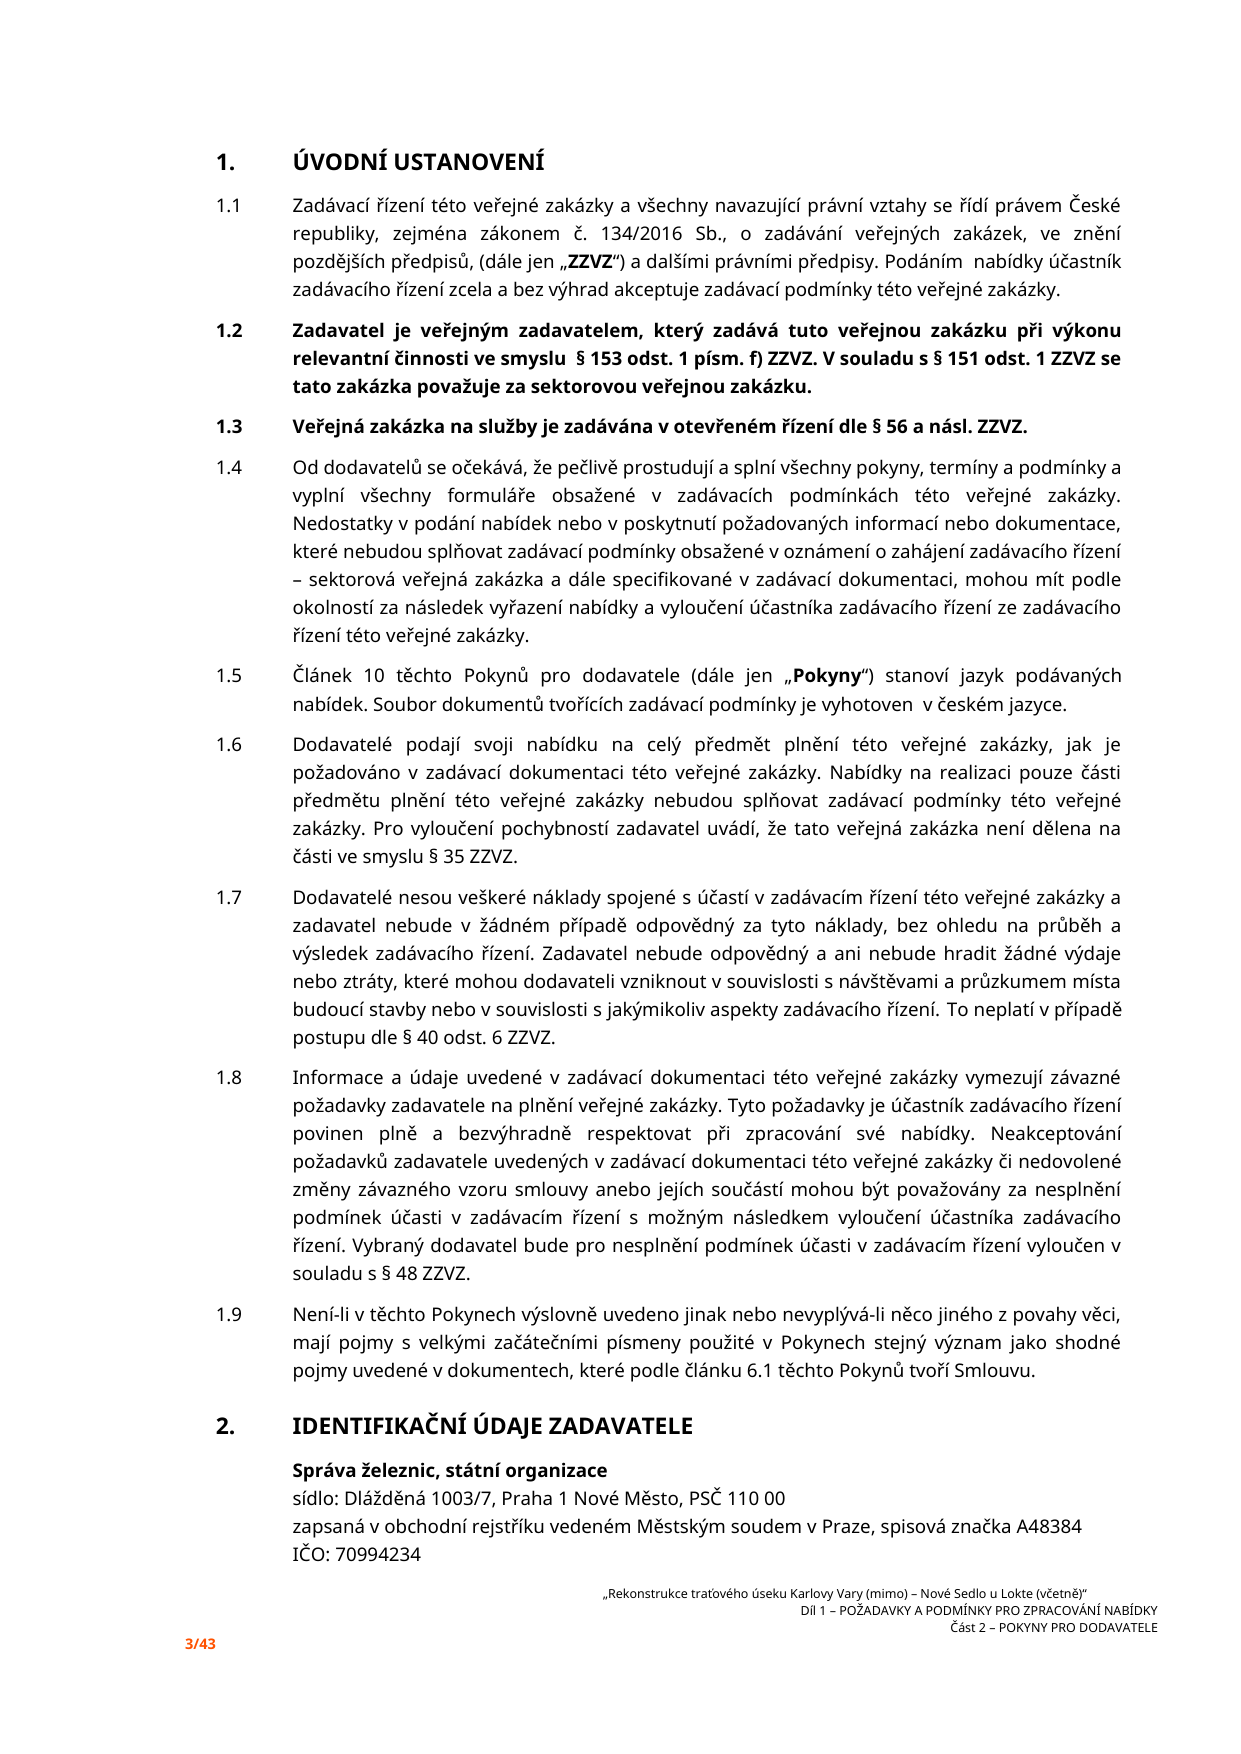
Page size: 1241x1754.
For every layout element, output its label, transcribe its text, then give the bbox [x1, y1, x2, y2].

text Dodavatelé podají svoji nabídku na celý předmět plnění této veřejné zakázky, jak je požadováno v zadávací dokumentaci této veřejné zakázky. Nabídky na realizaci pouze části předmětu plnění této veřejné zakázky nebudou splňovat zadávací podmínky této veřejné zakázky. Pro vyloučení pochybností zadavatel uvádí, že tato veřejná zakázka není dělena na části ve smyslu § 35 ZZVZ. [216, 731, 1122, 869]
text Veřejná zakázka na služby je zadávána v otevřeném řízení dle § 56 a násl. ZZVZ. [216, 414, 1122, 439]
text ÚVODNÍ USTANOVENÍ [216, 146, 1122, 177]
text Zadávací řízení této veřejné zakázky a všechny navazující právní vztahy se řídí právem České republiky, zejména zákonem č. 134/2016 Sb., o zadávání veřejných zakázek, ve znění pozdějších předpisů, (dále jen „ZZVZ“) a dalšími právními předpisy. Podáním nabídky účastník zadávacího řízení zcela a bez výhrad akceptuje zadávací podmínky této veřejné zakázky. [216, 192, 1122, 302]
text Od dodavatelů se očekává, že pečlivě prostudují a splní všechny pokyny, termíny a podmínky a vyplní všechny formuláře obsažené v zadávacích podmínkách této veřejné zakázky. Nedostatky v podání nabídek nebo v poskytnutí požadovaných informací nebo dokumentace, které nebudou splňovat zadávací podmínky obsažené v oznámení o zahájení zadávacího řízení – sektorová veřejná zakázka a dále specifikované v zadávací dokumentaci, mohou mít podle okolností za následek vyřazení nabídky a vyloučení účastníka zadávacího řízení ze zadávacího řízení této veřejné zakázky. [216, 454, 1122, 648]
text Informace a údaje uvedené v zadávací dokumentaci této veřejné zakázky vymezují závazné požadavky zadavatele na plnění veřejné zakázky. Tyto požadavky je účastník zadávacího řízení povinen plně a bezvýhradně respektovat při zpracování své nabídky. Neakceptování požadavků zadavatele uvedených v zadávací dokumentaci této veřejné zakázky či nedovolené změny závazného vzoru smlouvy anebo jejích součástí mohou být považovány za nesplnění podmínek účasti v zadávacím řízení s možným následkem vyloučení účastníka zadávacího řízení. Vybraný dodavatel bude pro nesplnění podmínek účasti v zadávacím řízení vyloučen v souladu s § 48 ZZVZ. [216, 1064, 1122, 1286]
text zapsaná v obchodní rejstříku vedeném Městským soudem v Praze, spisová značka A48384 [292, 1513, 1122, 1539]
text Není-li v těchto Pokynech výslovně uvedeno jinak nebo nevyplývá-li něco jiného z povahy věci, mají pojmy s velkými začátečními písmeny použité v Pokynech stejný význam jako shodné pojmy uvedené v dokumentech, které podle článku 6.1 těchto Pokynů tvoří Smlouvu. [216, 1301, 1122, 1383]
text IDENTIFIKAČNÍ ÚDAJE ZADAVATELE [216, 1410, 1122, 1442]
text Zadavatel je veřejným zadavatelem, který zadává tuto veřejnou zakázku při výkonu relevantní činnosti ve smyslu § 153 odst. 1 písm. f) ZZVZ. V souladu s § 151 odst. 1 ZZVZ se tato zakázka považuje za sektorovou veřejnou zakázku. [216, 317, 1122, 399]
text Článek 10 těchto Pokynů pro dodavatele (dále jen „Pokyny“) stanoví jazyk podávaných nabídek. Soubor dokumentů tvořících zadávací podmínky je vyhotoven v českém jazyce. [216, 663, 1122, 716]
text Správa železnic, státní organizace [292, 1457, 1122, 1483]
text Dodavatelé nesou veškeré náklady spojené s účastí v zadávacím řízení této veřejné zakázky a zadavatel nebude v žádném případě odpovědný za tyto náklady, bez ohledu na průběh a výsledek zadávacího řízení. Zadavatel nebude odpovědný a ani nebude hradit žádné výdaje nebo ztráty, které mohou dodavateli vzniknout v souvislosti s návštěvami a průzkumem místa budoucí stavby nebo v souvislosti s jakýmikoliv aspekty zadávacího řízení. To neplatí v případě postupu dle § 40 odst. 6 ZZVZ. [216, 884, 1122, 1049]
text IČO: 70994234 [292, 1541, 1122, 1567]
text sídlo: Dlážděná 1003/7, Praha 1 Nové Město, PSČ 110 00 [292, 1485, 1122, 1511]
